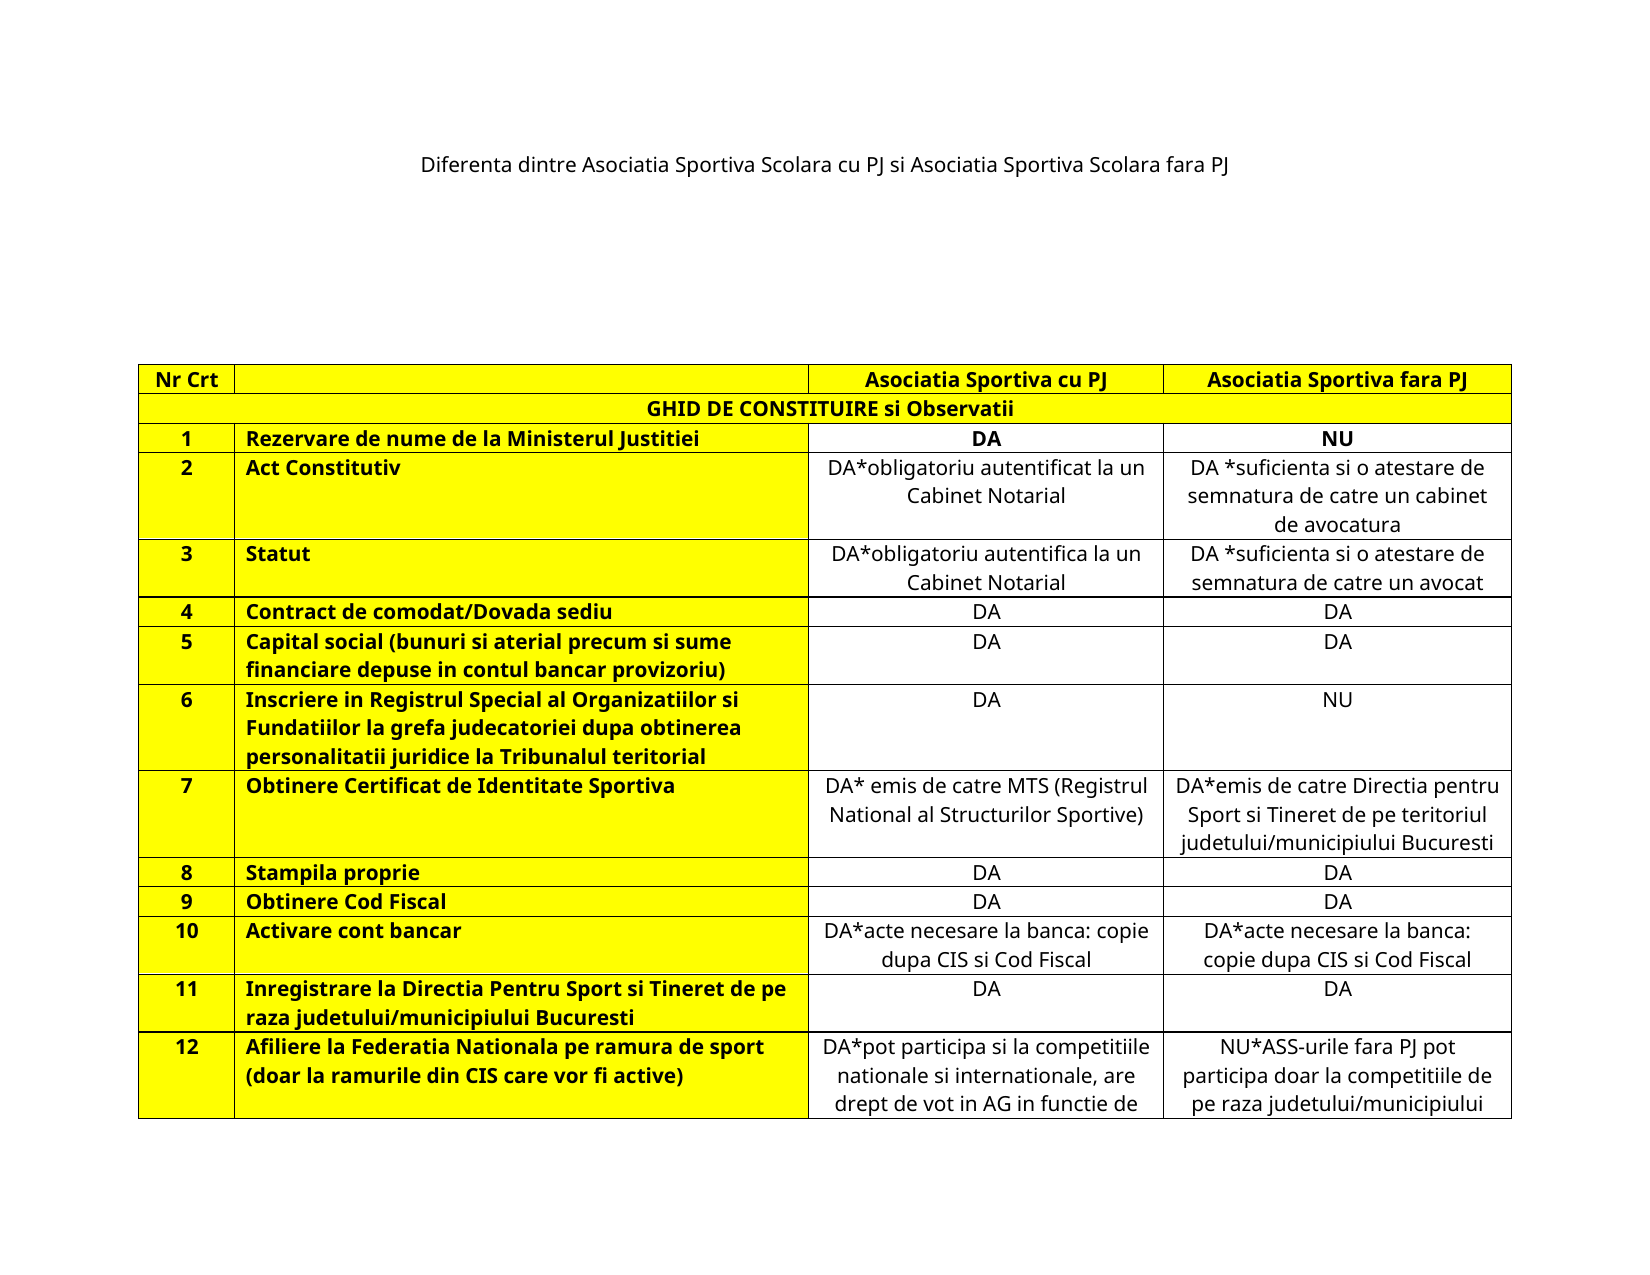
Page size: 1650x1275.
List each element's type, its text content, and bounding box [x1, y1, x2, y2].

table_cell Act Constitutiv [235, 453, 808, 538]
table_cell 12 [139, 1033, 234, 1118]
table_cell GHID DE CONSTITUIRE si Observatii [139, 394, 1511, 423]
table_cell NU [1164, 424, 1511, 452]
table_header Nr Crt [139, 365, 234, 393]
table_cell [235, 1033, 808, 1118]
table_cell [809, 1033, 1163, 1118]
table_cell Obtinere Certificat de Identitate Sportiva [235, 771, 808, 857]
table_cell 8 [139, 858, 234, 886]
table_cell DA [809, 685, 1163, 770]
table_cell DA*obligatoriu autentifica la un Cabinet Notarial [809, 540, 1163, 596]
table_cell Rezervare de nume de la Ministerul Justitiei [235, 424, 808, 452]
table_cell DA*acte necesare la banca: copie dupa CIS si Cod Fiscal [1164, 917, 1511, 973]
table_cell 3 [139, 540, 234, 596]
table_cell DA [809, 887, 1163, 916]
table_cell DA [1164, 627, 1511, 684]
table_cell 2 [139, 453, 234, 538]
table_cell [1164, 1033, 1511, 1118]
text Diferenta dintre Asociatia Sportiva Scolara cu PJ si Asociatia Sportiva Scolara fara PJ [150, 150, 1500, 178]
table_cell DA [1164, 858, 1511, 886]
table_cell DA [1164, 975, 1511, 1031]
table_header Asociatia Sportiva fara PJ [1164, 365, 1511, 393]
table_cell Activare cont bancar [235, 917, 808, 973]
table_cell 4 [139, 598, 234, 626]
table_cell DA *suficienta si o atestare de semnatura de catre un avocat [1164, 540, 1511, 596]
table_cell DA [809, 627, 1163, 684]
table_cell 1 [139, 424, 234, 452]
table_cell Inregistrare la Directia Pentru Sport si Tineret de pe raza judetului/municipiului Bucuresti [235, 975, 808, 1031]
table_cell 9 [139, 887, 234, 916]
table_cell Statut [235, 540, 808, 596]
table_header Asociatia Sportiva cu PJ [809, 365, 1163, 393]
table_cell DA*obligatoriu autentificat la un Cabinet Notarial [809, 453, 1163, 538]
table_cell DA *suficienta si o atestare de semnatura de catre un cabinet de avocatura [1164, 453, 1511, 538]
table_cell 6 [139, 685, 234, 770]
table_cell 10 [139, 917, 234, 973]
table_cell 5 [139, 627, 234, 684]
table_cell DA*emis de catre Directia pentru Sport si Tineret de pe teritoriul judetului/municipiului Bucuresti [1164, 771, 1511, 857]
table_cell DA [809, 858, 1163, 886]
table_cell Obtinere Cod Fiscal [235, 887, 808, 916]
table_cell 11 [139, 975, 234, 1031]
table_cell 7 [139, 771, 234, 857]
table_cell Inscriere in Registrul Special al Organizatiilor si Fundatiilor la grefa judecatoriei dupa obtinerea personalitatii juridice la Tribunalul teritorial [235, 685, 808, 770]
table_cell DA* emis de catre MTS (Registrul National al Structurilor Sportive) [809, 771, 1163, 857]
table_cell Capital social (bunuri si aterial precum si sume financiare depuse in contul bancar provizoriu) [235, 627, 808, 684]
table_cell Contract de comodat/Dovada sediu [235, 598, 808, 626]
table_cell DA [809, 598, 1163, 626]
table_header [235, 365, 808, 393]
table_cell DA [1164, 887, 1511, 916]
table_cell DA [809, 975, 1163, 1031]
table_cell DA [1164, 598, 1511, 626]
table_cell DA*acte necesare la banca: copie dupa CIS si Cod Fiscal [809, 917, 1163, 973]
table_cell Stampila proprie [235, 858, 808, 886]
table_cell DA [809, 424, 1163, 452]
table_cell NU [1164, 685, 1511, 770]
